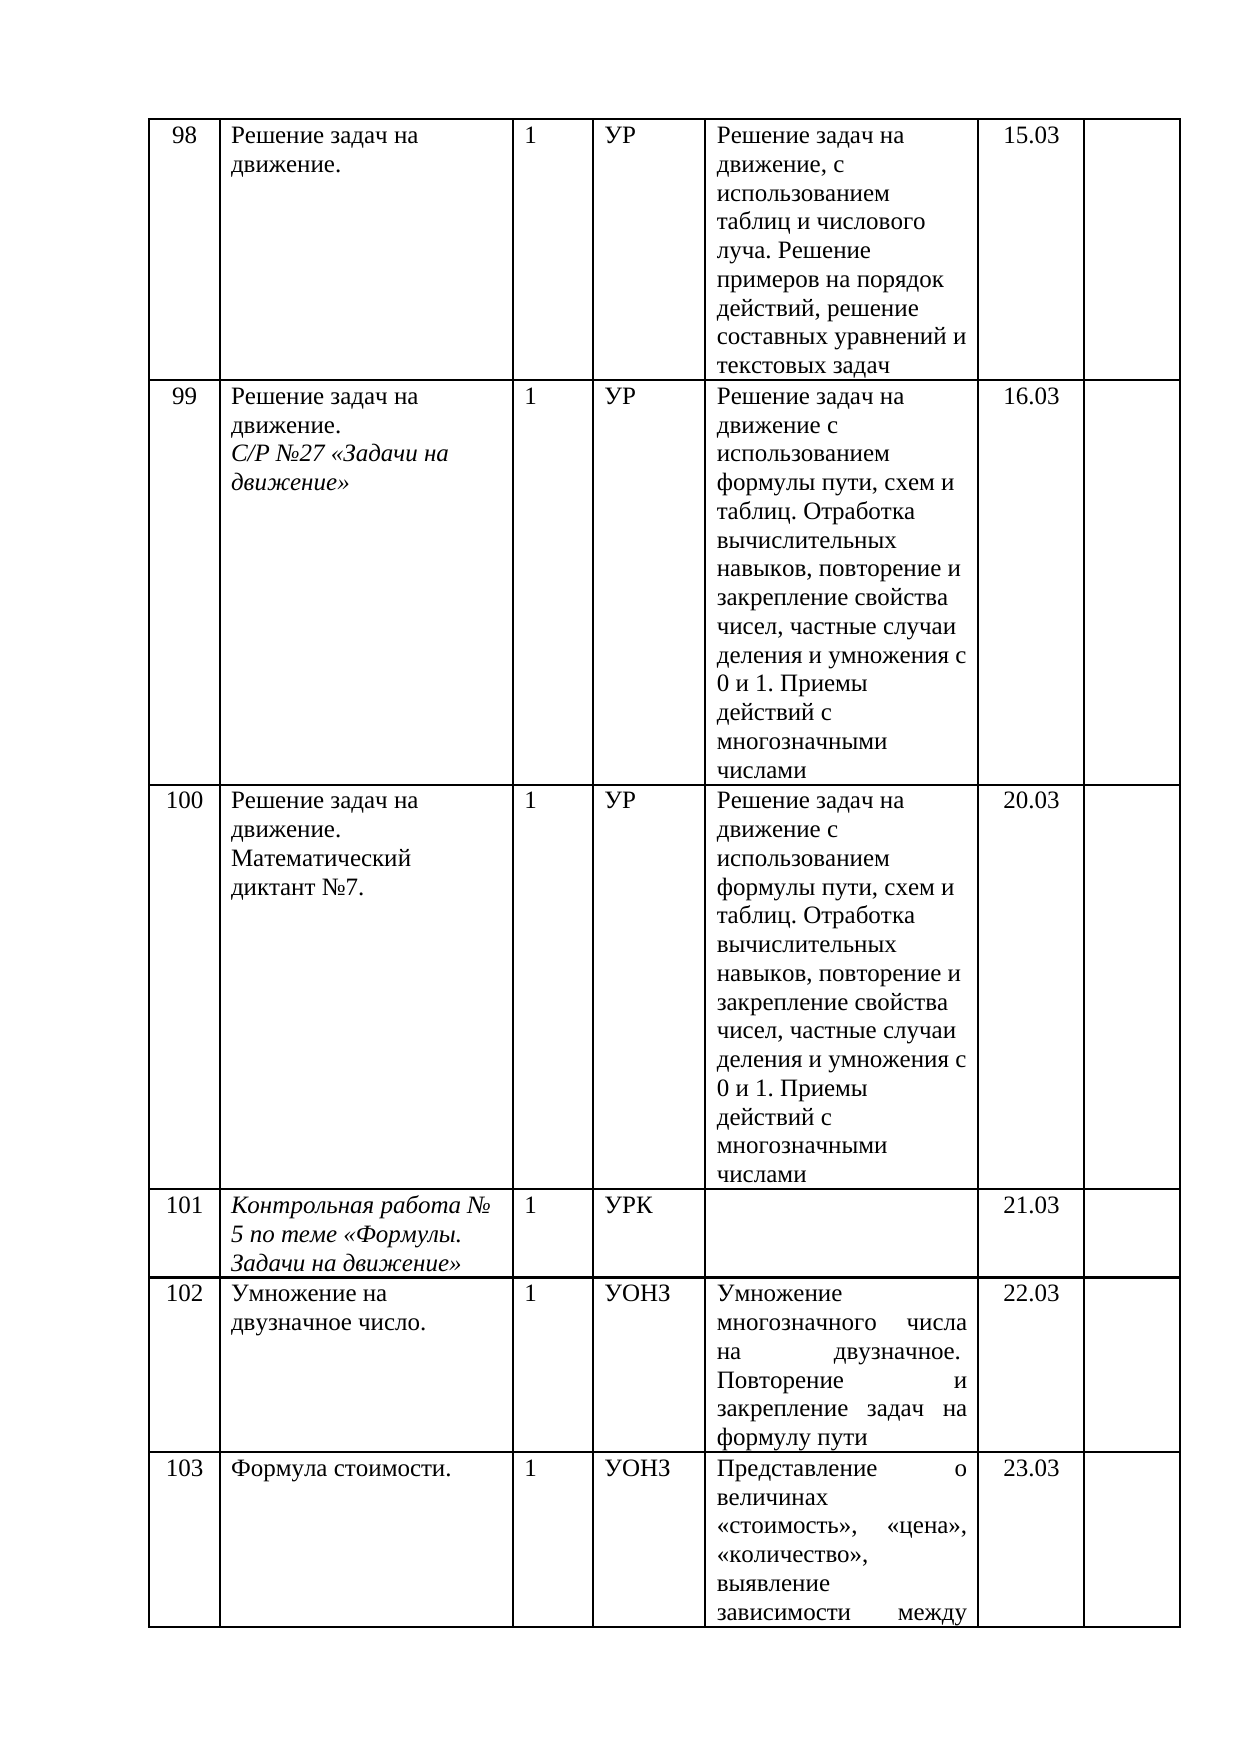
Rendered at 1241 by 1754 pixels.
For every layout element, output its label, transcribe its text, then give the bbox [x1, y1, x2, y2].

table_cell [706, 1453, 977, 1626]
table_cell [1085, 786, 1179, 1188]
table_cell УРК [594, 1190, 704, 1276]
table_cell 21.03 [979, 1190, 1083, 1276]
table_cell [1085, 120, 1179, 379]
table_cell Решение задач на движение. С/Р №27 «Задачи на движение» [221, 381, 512, 783]
table_cell [1085, 381, 1179, 783]
table_cell [1085, 1190, 1179, 1276]
table_cell Умножение на двузначное число. [221, 1279, 512, 1451]
table_cell 100 [150, 786, 219, 1188]
table_cell 103 [150, 1453, 219, 1626]
table_cell УР [594, 120, 704, 379]
table_cell 15.03 [979, 120, 1083, 379]
table_cell 16.03 [979, 381, 1083, 783]
table_cell Формула стоимости. [221, 1453, 512, 1626]
table_cell 1 [514, 1279, 592, 1451]
table_cell 98 [150, 120, 219, 379]
table_cell 1 [514, 786, 592, 1188]
table_cell [1085, 1453, 1179, 1626]
table_cell Решение задач на движение. Математический диктант №7. [221, 786, 512, 1188]
table_cell Решение задач на движение с использованием формулы пути, схем и таблиц. Отработка вычислительных навыков, повторение и закрепление свойства чисел, частные случаи деления и умножения с 0 и 1. Приемы действий с многозначными числами [706, 381, 977, 783]
table_cell 99 [150, 381, 219, 783]
table_cell Умножение многозначного числа на двузначное. Повторение и закрепление задач на формулу пути [706, 1279, 977, 1451]
table_cell 20.03 [979, 786, 1083, 1188]
table_cell 102 [150, 1279, 219, 1451]
table_cell 1 [514, 1453, 592, 1626]
table_cell Контрольная работа № 5 по теме «Формулы. Задачи на движение» [221, 1190, 512, 1276]
table_cell 101 [150, 1190, 219, 1276]
table_cell 1 [514, 1190, 592, 1276]
table_cell [706, 1190, 977, 1276]
table_cell [1085, 1279, 1179, 1451]
table_cell Решение задач на движение. [221, 120, 512, 379]
table_cell 1 [514, 120, 592, 379]
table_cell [706, 120, 977, 379]
table_cell 1 [514, 381, 592, 783]
table_cell УОНЗ [594, 1279, 704, 1451]
table_cell УОНЗ [594, 1453, 704, 1626]
table_cell УР [594, 786, 704, 1188]
table_cell Решение задач на движение с использованием формулы пути, схем и таблиц. Отработка вычислительных навыков, повторение и закрепление свойства чисел, частные случаи деления и умножения с 0 и 1. Приемы действий с многозначными числами [706, 786, 977, 1188]
table_cell 23.03 [979, 1453, 1083, 1626]
table_cell УР [594, 381, 704, 783]
table_cell 22.03 [979, 1279, 1083, 1451]
